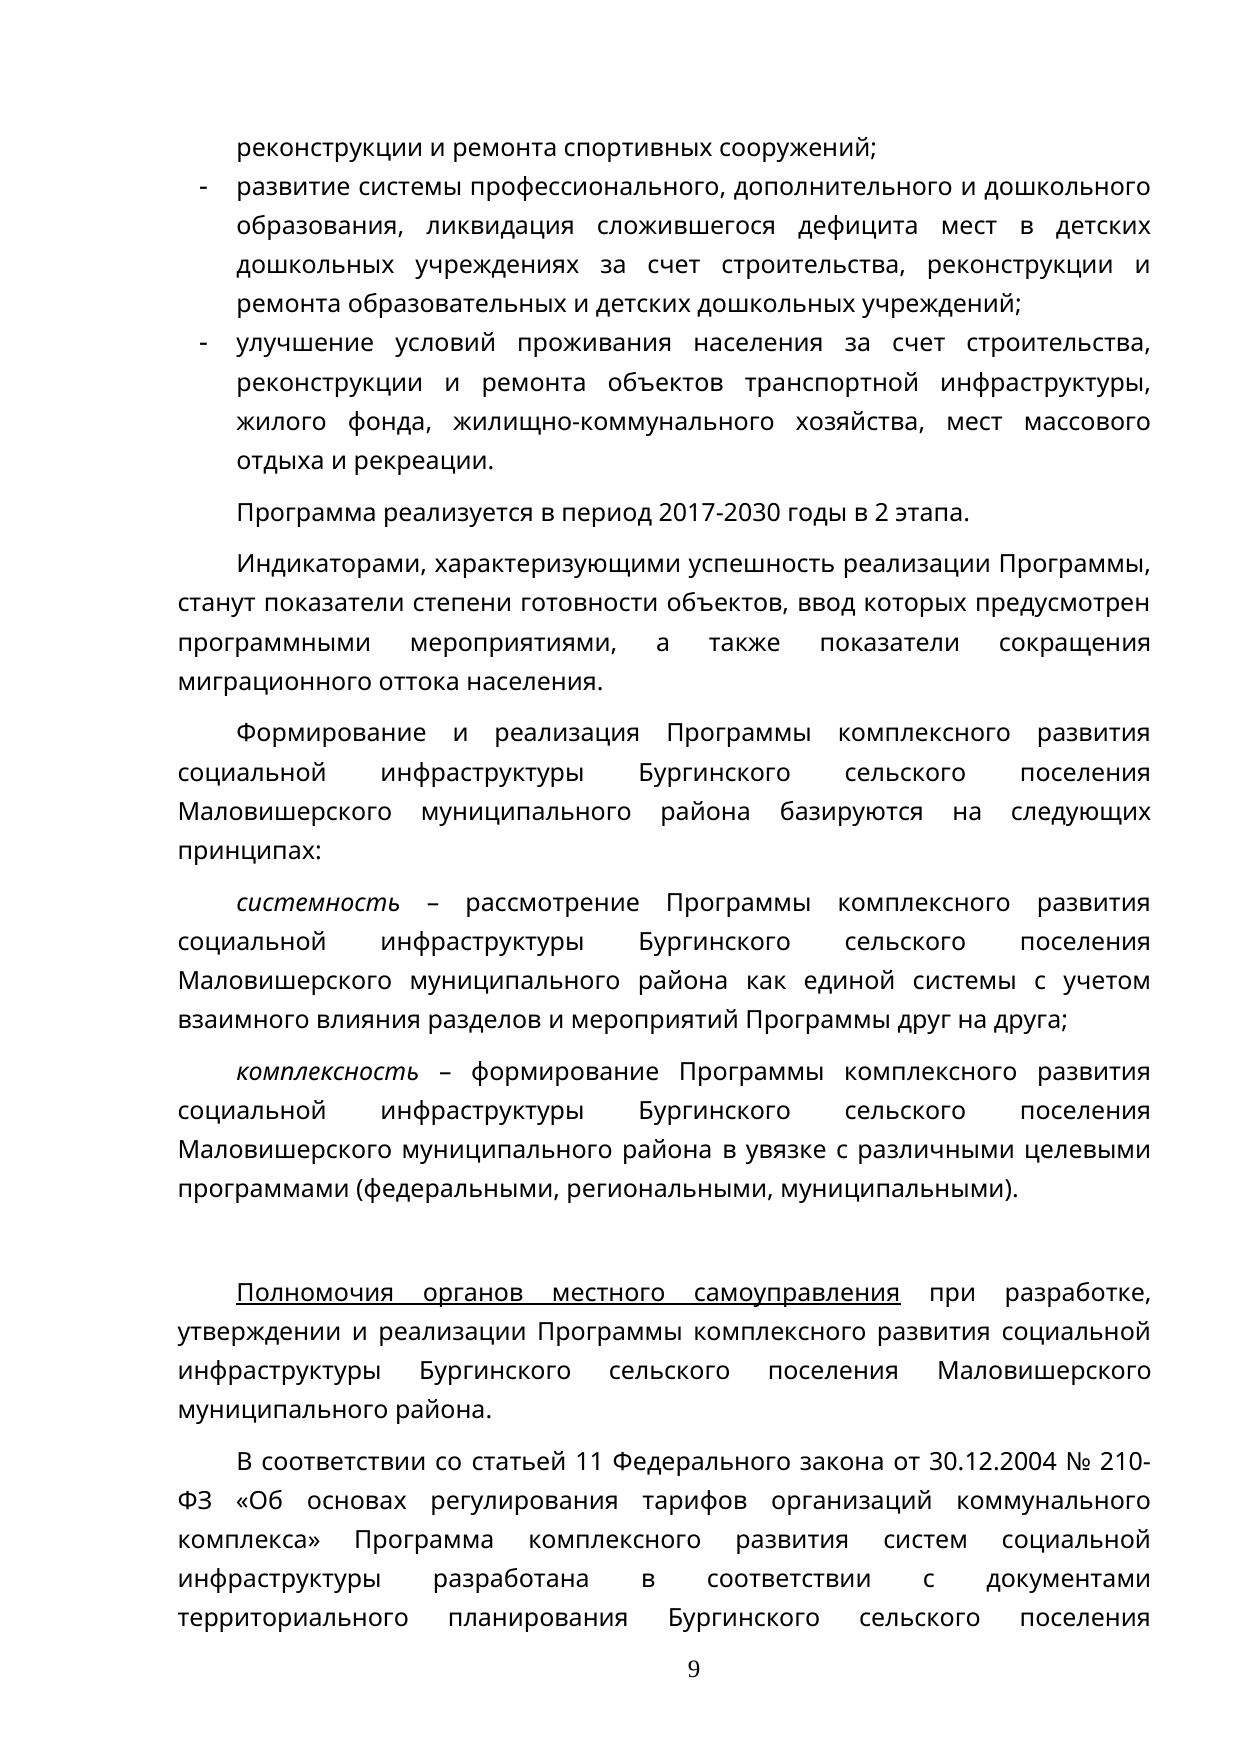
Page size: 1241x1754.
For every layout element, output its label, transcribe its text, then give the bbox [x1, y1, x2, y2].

list улучшение условий проживания населения за счет строительства, реконструкции и ремонта объектов транспортной инфраструктуры, жилого фонда, жилищно-коммунального хозяйства, мест массового отдыха и рекреации. [199, 325, 1152, 477]
text системность – рассмотрение Программы комплексного развития социальной инфраструктуры Бургинского сельского поселения Маловишерского муниципального района как единой системы с учетом взаимного влияния разделов и мероприятий Программы друг на друга; [177, 884, 1152, 1036]
text Полномочия органов местного самоуправления при разработке, утверждении и реализации Программы комплексного развития социальной инфраструктуры Бургинского сельского поселения Маловишерского муниципального района. [177, 1274, 1152, 1426]
list развитие системы профессионального, дополнительного и дошкольного образования, ликвидация сложившегося дефицита мест в детских дошкольных учреждениях за счет строительства, реконструкции и ремонта образовательных и детских дошкольных учреждений; [199, 168, 1152, 320]
text Формирование и реализация Программы комплексного развития социальной инфраструктуры Бургинского сельского поселения Маловишерского муниципального района базируются на следующих принципах: [177, 715, 1152, 867]
text Программа реализуется в период 2017-2030 годы в 2 этапа. [177, 494, 1152, 528]
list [199, 129, 1152, 163]
text Индикаторами, характеризующими успешность реализации Программы, станут показатели степени готовности объектов, ввод которых предусмотрен программными мероприятиями, а также показатели сокращения миграционного оттока населения. [177, 546, 1152, 697]
text комплексность – формирование Программы комплексного развития социальной инфраструктуры Бургинского сельского поселения Маловишерского муниципального района в увязке с различными целевыми программами (федеральными, региональными, муниципальными). [177, 1053, 1152, 1205]
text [177, 1443, 1152, 1634]
